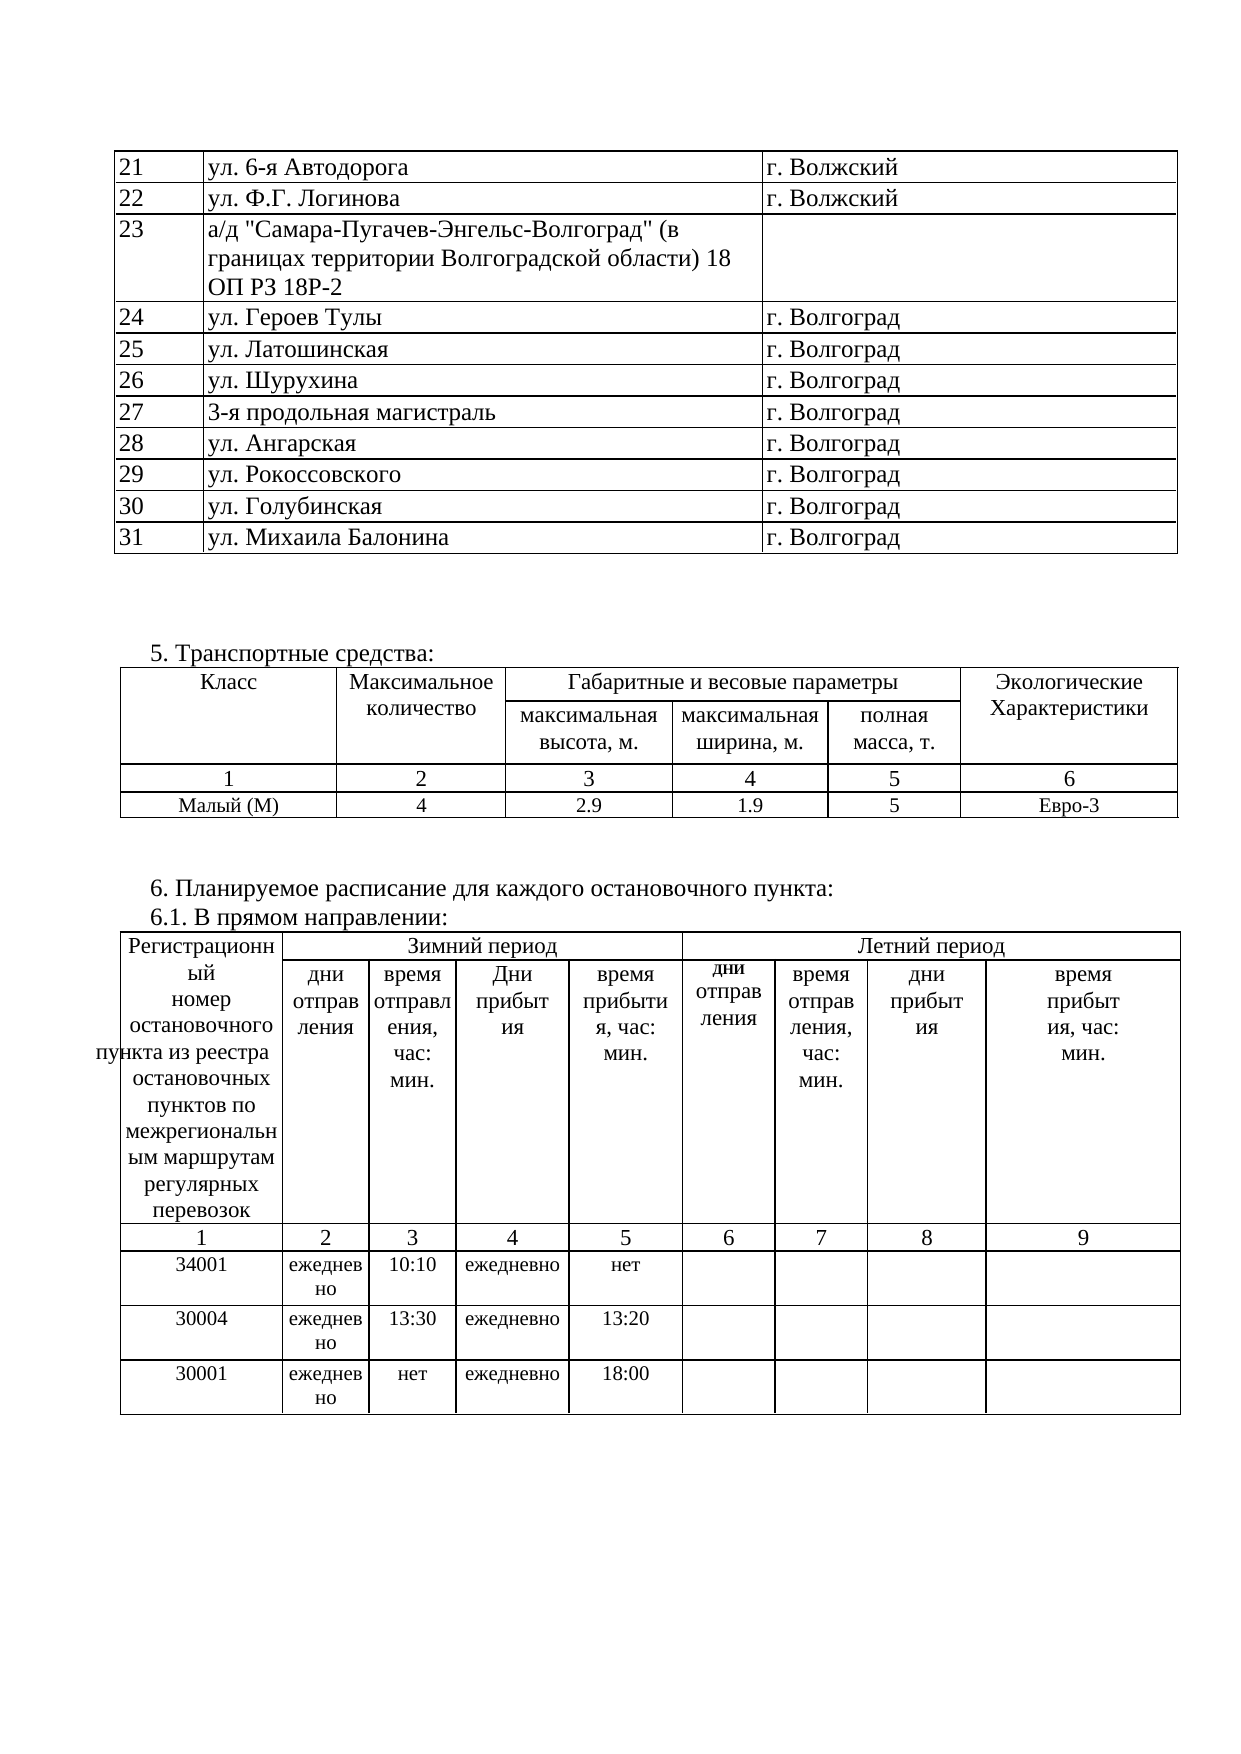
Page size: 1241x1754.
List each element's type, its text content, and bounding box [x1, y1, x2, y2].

table_cell 9 [987, 1224, 1180, 1250]
table_cell ежедневно [457, 1252, 568, 1305]
table_cell 1.9 [673, 793, 827, 817]
table_cell ул. 6-я Автодорога [204, 152, 762, 181]
table_cell 3 [370, 1224, 455, 1250]
table_cell 21 [115, 152, 203, 181]
table_cell 5 [829, 765, 960, 791]
table_cell ул. Шурухина [204, 365, 762, 395]
table_cell 8 [868, 1224, 985, 1250]
table_cell 34001 [121, 1252, 282, 1305]
table_cell [683, 1361, 774, 1413]
table_cell ежедневно [283, 1306, 368, 1359]
table_cell нет [570, 1252, 682, 1305]
table_cell 26 [115, 365, 203, 395]
table_header Регистрационный номер остановочного пункта из реестра остановочных пунктов по межрегиональным маршрутам регулярных перевозок [121, 933, 282, 1222]
table_cell 5 [570, 1224, 682, 1250]
table_cell [763, 213, 1177, 301]
table_cell ежедневно [457, 1306, 568, 1359]
table_cell 31 [115, 522, 203, 552]
table_cell максимальная ширина, м. [673, 702, 827, 763]
table_cell [868, 1252, 985, 1305]
table_cell Малый (М) [121, 793, 336, 817]
table_cell время отправ ления, час: мин. [776, 961, 867, 1222]
table_cell 4 [337, 793, 505, 817]
table_cell [776, 1306, 867, 1359]
table_cell 30004 [121, 1306, 282, 1359]
table_cell нет [370, 1361, 455, 1413]
table_cell 30 [115, 491, 203, 521]
table_cell 28 [115, 428, 203, 458]
table_cell г. Волгоград [763, 521, 1177, 552]
table_cell 13:30 [370, 1306, 455, 1359]
table_cell Евро-3 [961, 793, 1177, 817]
table_cell 27 [115, 396, 203, 427]
table_cell 2.9 [506, 793, 672, 817]
table_cell г. Волгоград [763, 364, 1177, 395]
table_cell 4 [457, 1224, 568, 1250]
table_cell 18:00 [570, 1361, 682, 1413]
table_cell 29 [115, 459, 203, 489]
table_cell г. Волжский [763, 181, 1177, 213]
table_cell [987, 1252, 1180, 1305]
text 6.1. В прямом направлении: [150, 902, 1090, 931]
table_cell ул. Ф.Г. Логинова [204, 183, 762, 213]
table_cell 10:10 [370, 1252, 455, 1305]
table_header Габаритные и весовые параметры [506, 668, 960, 700]
table_cell ул. Ангарская [204, 428, 762, 458]
table_cell [987, 1361, 1180, 1413]
table_cell г. Волгоград [763, 395, 1177, 427]
table_cell г. Волгоград [763, 332, 1177, 364]
table_cell а/д "Самара-Пугачев-Энгельс-Волгоград" (в границах территории Волгоградской области) 18 ОП РЗ 18Р-2 [204, 215, 762, 301]
table_cell 6 [961, 765, 1177, 791]
table_cell 24 [115, 302, 203, 332]
table_cell ул. Михаила Балонина [204, 523, 762, 552]
table_cell 3-я продольная магистраль [204, 397, 762, 427]
table_cell 13:20 [570, 1306, 682, 1359]
table_cell 25 [115, 333, 203, 364]
table_cell 30001 [121, 1361, 282, 1413]
table_cell время прибыти я, час: мин. [570, 961, 682, 1222]
table_cell [776, 1361, 867, 1413]
table_cell 22 [115, 183, 203, 213]
table_cell ДНИ отправ ления [683, 961, 774, 1222]
table_cell г. Волжский [763, 152, 1177, 181]
table_header Летний период [683, 933, 1180, 959]
table_cell 5 [829, 793, 960, 817]
table_cell ежедневно [457, 1361, 568, 1413]
table_cell 6 [683, 1224, 774, 1250]
text 6. Планируемое расписание для каждого остановочного пункта: [150, 873, 1090, 902]
table_cell ул. Рокоссовского [204, 460, 762, 489]
table_cell 2 [337, 765, 505, 791]
table_cell [683, 1306, 774, 1359]
table_cell дни отправ ления [283, 961, 368, 1222]
table_cell ул. Голубинская [204, 491, 762, 521]
table_cell [868, 1361, 985, 1413]
table_header Класс [121, 668, 336, 763]
table_cell 1 [121, 1224, 282, 1250]
table_cell 23 [115, 214, 203, 301]
table_cell г. Волгоград [763, 301, 1177, 332]
table_header Максимальное количество [337, 668, 505, 763]
table_cell 1 [121, 765, 336, 791]
table_cell г. Волгоград [763, 427, 1177, 458]
table_header Зимний период [283, 933, 682, 959]
table_cell время отправл ения, час: мин. [370, 961, 455, 1222]
table_cell полная масса, т. [829, 702, 960, 763]
table_cell [987, 1306, 1180, 1359]
table_cell 3 [506, 765, 672, 791]
table_cell ежедневно [283, 1252, 368, 1305]
table_cell дни прибыт ия [868, 961, 985, 1222]
text 5. Транспортные средства: [150, 638, 1090, 667]
table_cell г. Волгоград [763, 490, 1177, 521]
table_cell [683, 1252, 774, 1305]
table_header Экологические Характеристики [961, 668, 1177, 763]
table_cell ул. Латошинская [204, 334, 762, 364]
table_cell г. Волгоград [763, 458, 1177, 489]
table_cell ул. Героев Тулы [204, 302, 762, 332]
table_cell максимальная высота, м. [506, 702, 672, 763]
table_cell 2 [283, 1224, 368, 1250]
table_cell 7 [776, 1224, 867, 1250]
table_cell [776, 1252, 867, 1305]
table_cell Дни прибыт ия [457, 961, 568, 1222]
table_cell 4 [673, 765, 827, 791]
table_cell [868, 1306, 985, 1359]
table_cell ежедневно [283, 1361, 368, 1413]
table_cell время прибыт ия, час: мин. [987, 961, 1180, 1222]
